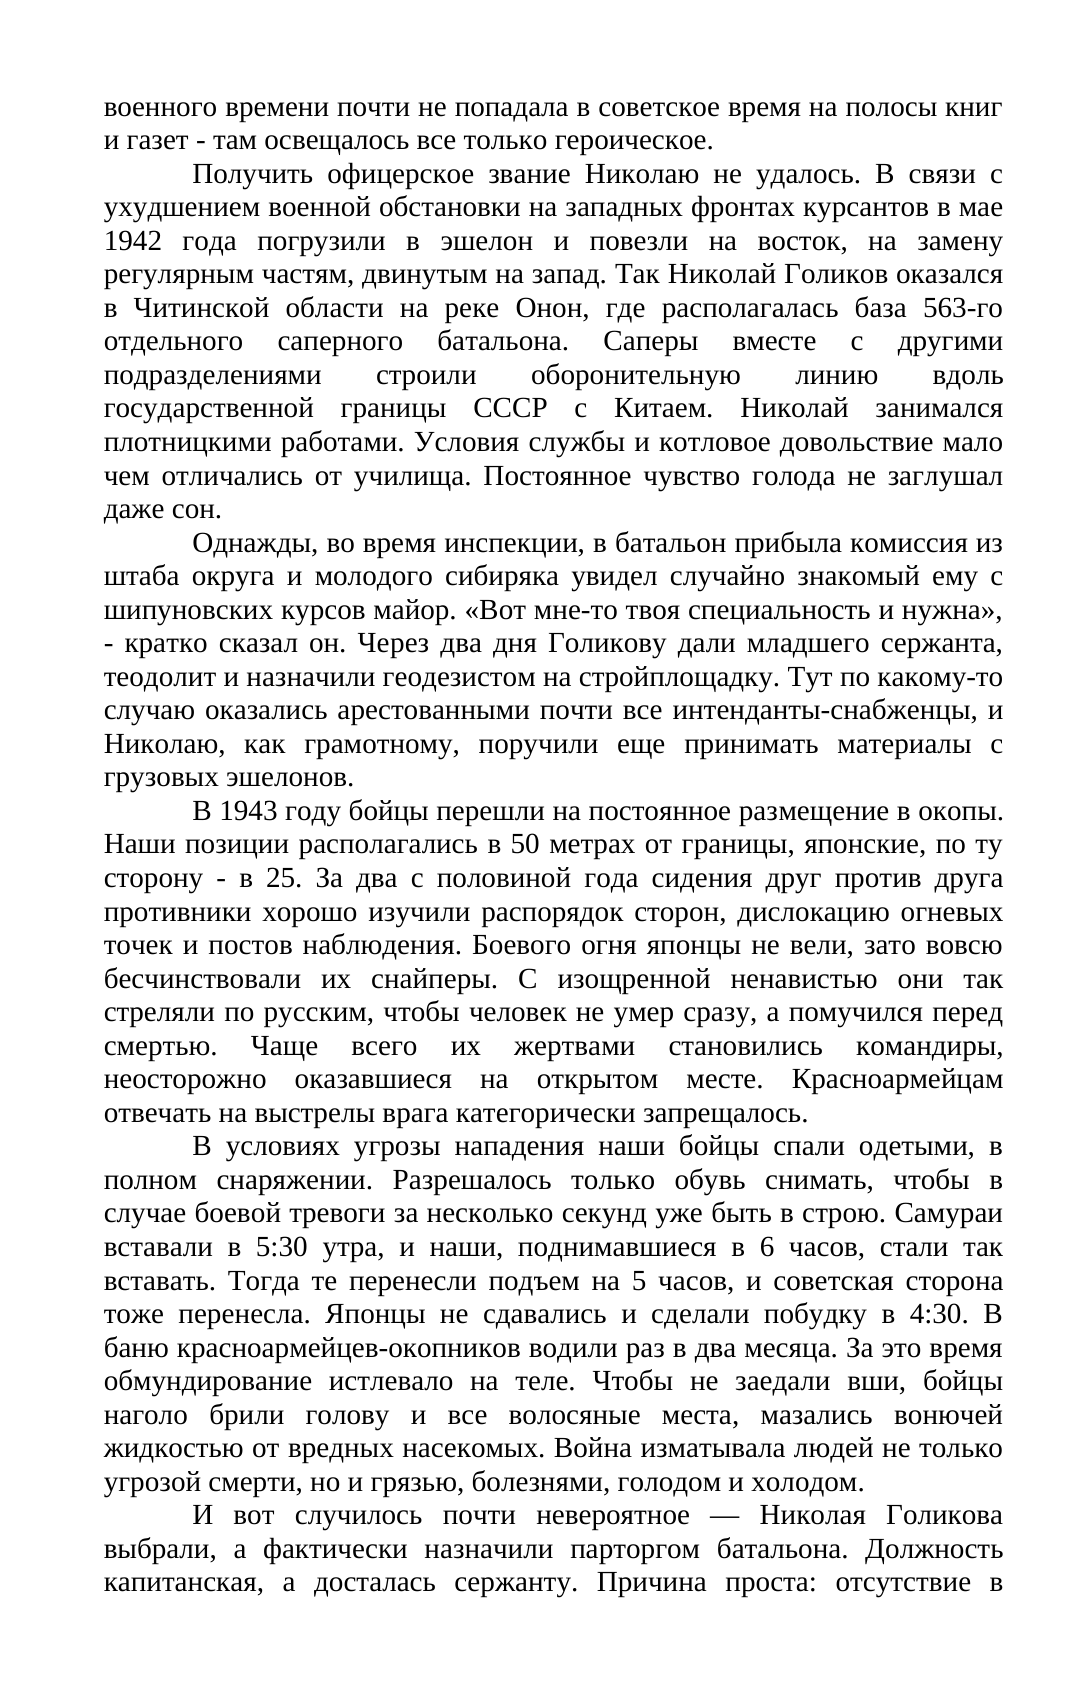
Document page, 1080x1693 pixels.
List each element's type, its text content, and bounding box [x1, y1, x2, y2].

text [103, 89, 1004, 156]
text Однажды, во время инспекции, в батальон прибыла комиссия из штаба округа и молодого сибиряка увидел случайно знакомый ему с шипуновских курсов майор. «Вот мне-то твоя специальность и нужна», - кратко сказал он. Через два дня Голикову дали младшего сержанта, теодолит и назначили геодезистом на стройплощадку. Тут по какому-то случаю оказались арестованными почти все интенданты-снабженцы, и Николаю, как грамотному, поручили еще принимать материалы с грузовых эшелонов. [103, 525, 1004, 793]
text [103, 1497, 1004, 1598]
text В условиях угрозы нападения наши бойцы спали одетыми, в полном снаряжении. Разрешалось только обувь снимать, чтобы в случае боевой тревоги за несколько секунд уже быть в строю. Самураи вставали в 5:30 утра, и наши, поднимавшиеся в 6 часов, стали так вставать. Тогда те перенесли подъем на 5 часов, и советская сторона тоже перенесла. Японцы не сдавались и сделали побудку в 4:30. В баню красноармейцев-окопников водили раз в два месяца. За это время обмундирование истлевало на теле. Чтобы не заедали вши, бойцы наголо брили голову и все волосяные места, мазались вонючей жидкостью от вредных насекомых. Война изматывала людей не только угрозой смерти, но и грязью, болезнями, голодом и холодом. [103, 1128, 1004, 1497]
text В 1943 году бойцы перешли на постоянное размещение в окопы. Наши позиции располагались в 50 метрах от границы, японские, по ту сторону - в 25. За два с половиной года сидения друг против друга противники хорошо изучили распорядок сторон, дислокацию огневых точек и постов наблюдения. Боевого огня японцы не вели, зато вовсю бесчинствовали их снайперы. С изощренной ненавистью они так стреляли по русским, чтобы человек не умер сразу, а помучился перед смертью. Чаще всего их жертвами становились командиры, неосторожно оказавшиеся на открытом месте. Красноармейцам отвечать на выстрелы врага категорически запрещалось. [103, 793, 1004, 1128]
text Получить офицерское звание Николаю не удалось. В связи с ухудшением военной обстановки на западных фронтах курсантов в мае 1942 года погрузили в эшелон и повезли на восток, на замену регулярным частям, двинутым на запад. Так Николай Голиков оказался в Читинской области на реке Онон, где располагалась база 563-го отдельного саперного батальона. Саперы вместе с другими подразделениями строили оборонительную линию вдоль государственной границы СССР с Китаем. Николай занимался плотницкими работами. Условия службы и котловое довольствие мало чем отличались от училища. Постоянное чувство голода не заглушал даже сон. [103, 156, 1004, 525]
